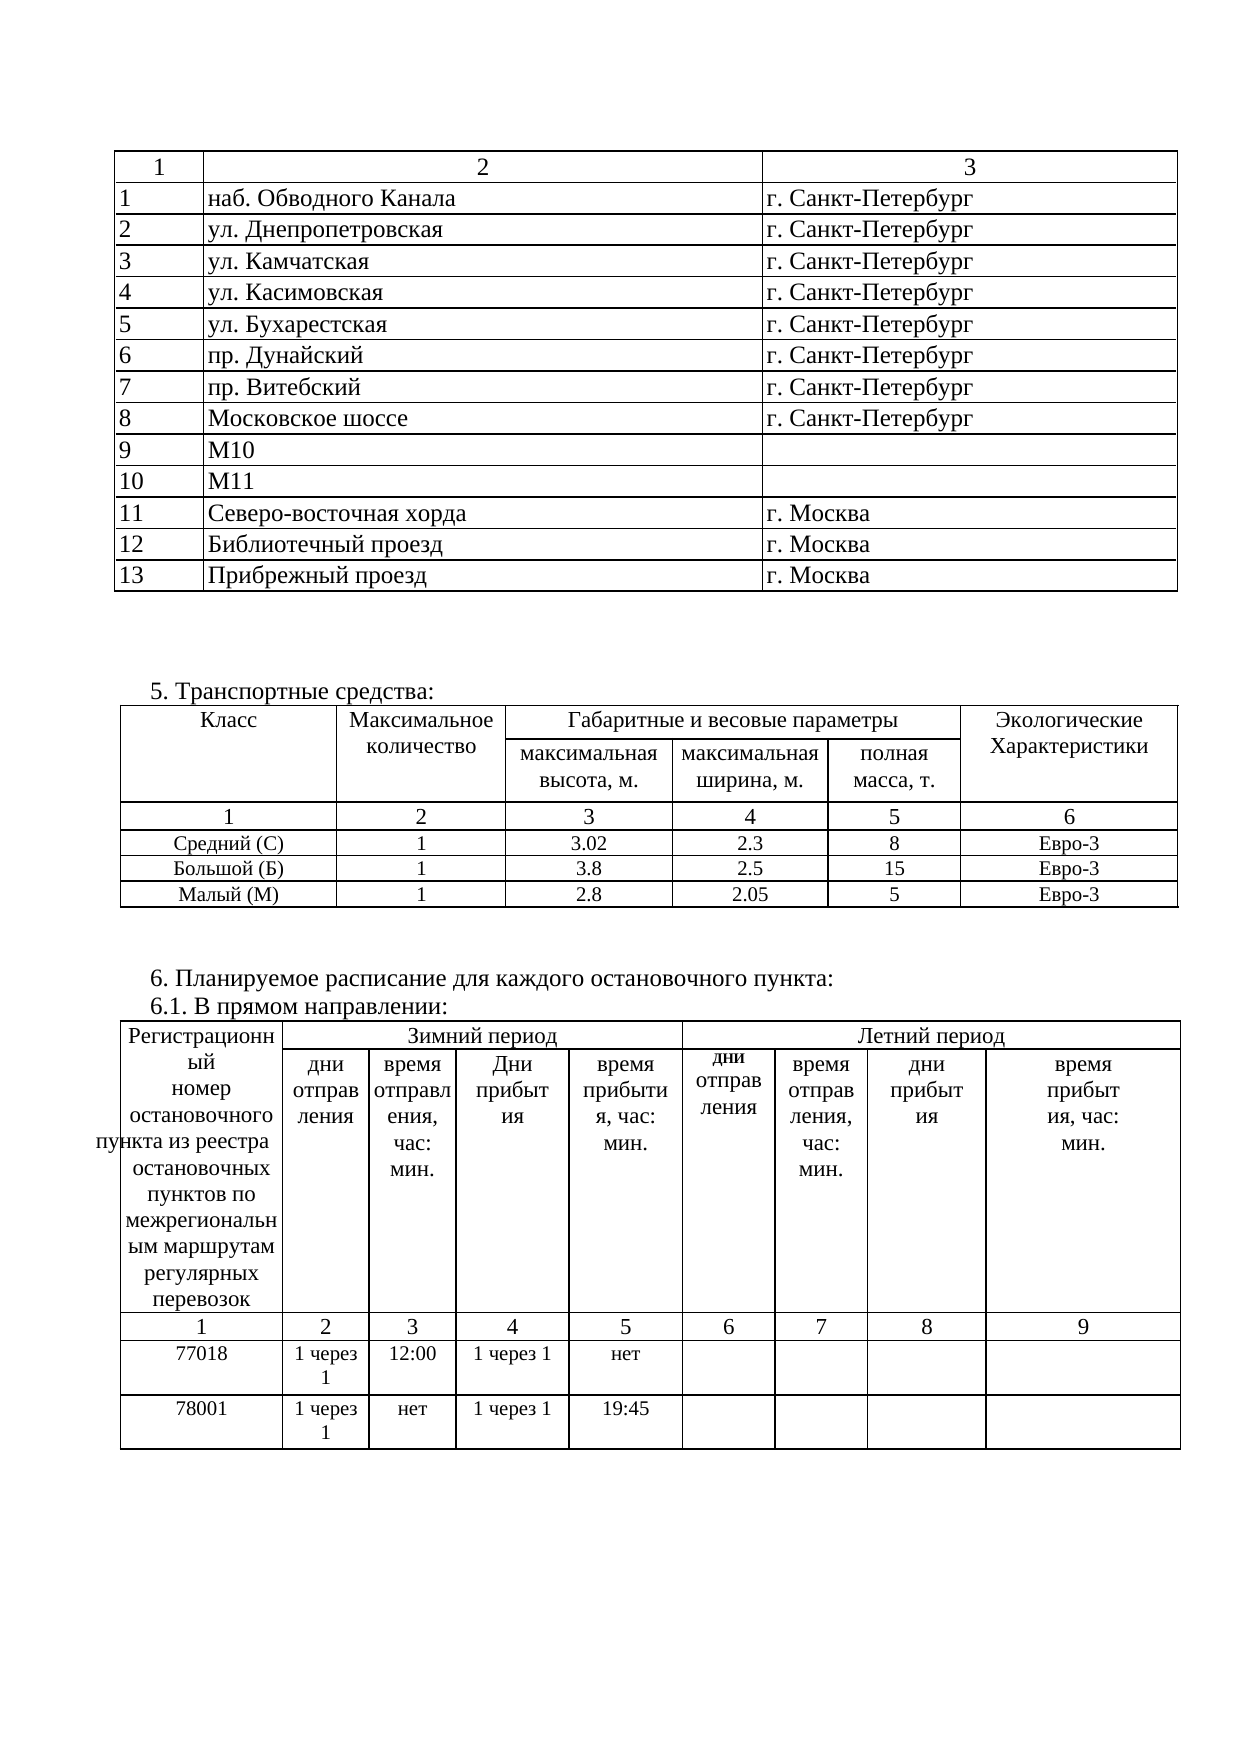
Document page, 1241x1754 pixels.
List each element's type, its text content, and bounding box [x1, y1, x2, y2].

table_cell г. Москва [763, 496, 1177, 527]
table_cell 10 [115, 466, 203, 496]
table_cell 11 [115, 497, 203, 527]
table_cell ДНИ отправ ления [683, 1050, 774, 1312]
table_cell максимальная ширина, м. [673, 740, 827, 801]
table_cell ул. Бухарестская [204, 309, 762, 339]
table_cell 4 [457, 1313, 568, 1339]
table_cell 1 через 1 [457, 1396, 568, 1448]
table_cell [683, 1341, 774, 1394]
table_cell 1 [121, 803, 336, 829]
table_cell [987, 1341, 1180, 1394]
table_cell 13 [115, 560, 203, 590]
table_cell г. Санкт-Петербург [763, 181, 1177, 213]
table_cell 6 [115, 340, 203, 370]
table_cell пр. Дунайский [204, 340, 762, 370]
table_cell 2.5 [673, 856, 827, 880]
table_cell 5 [829, 882, 960, 906]
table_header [121, 1022, 282, 1312]
table_cell нет [370, 1396, 455, 1448]
table_cell г. Санкт-Петербург [763, 307, 1177, 339]
table_cell 1 [115, 183, 203, 213]
table_cell [763, 433, 1177, 464]
table_cell Евро-3 [961, 831, 1177, 855]
table_cell [683, 1396, 774, 1448]
table_cell время отправ ления, час: мин. [776, 1050, 867, 1312]
table_cell 3 [506, 803, 672, 829]
table_cell Большой (Б) [121, 856, 336, 880]
table_cell 3.8 [506, 856, 672, 880]
table_cell 5 [570, 1313, 682, 1339]
table_cell 1 через 1 [283, 1396, 368, 1448]
table_cell 3 [763, 152, 1177, 181]
table_cell [868, 1396, 985, 1448]
table_cell полная масса, т. [829, 740, 960, 801]
table_cell 1 [337, 882, 505, 906]
table_cell 9 [987, 1313, 1180, 1339]
table_cell 3.02 [506, 831, 672, 855]
table_cell г. Москва [763, 559, 1177, 590]
table_cell наб. Обводного Канала [204, 183, 762, 213]
table_cell 2 [204, 152, 762, 181]
table_cell Прибрежный проезд [204, 561, 762, 590]
table_cell [987, 1396, 1180, 1448]
table_cell 77018 [121, 1341, 282, 1394]
table_cell 19:45 [570, 1396, 682, 1448]
table_cell время отправл ения, час: мин. [370, 1050, 455, 1312]
table_cell ул. Касимовская [204, 277, 762, 307]
table_cell дни отправ ления [283, 1050, 368, 1312]
table_cell 15 [829, 856, 960, 880]
table_cell время прибыти я, час: мин. [570, 1050, 682, 1312]
table_cell 12:00 [370, 1341, 455, 1394]
table_cell 7 [776, 1313, 867, 1339]
table_cell ул. Камчатская [204, 246, 762, 276]
table_cell [763, 465, 1177, 496]
table_cell 4 [115, 277, 203, 307]
table_cell ул. Днепропетровская [204, 215, 762, 244]
table_cell Малый (М) [121, 882, 336, 906]
table_cell М11 [204, 466, 762, 496]
table_cell 78001 [121, 1396, 282, 1448]
table_cell Средний (С) [121, 831, 336, 855]
table_header Экологические Характеристики [961, 706, 1177, 801]
table_cell время прибыт ия, час: мин. [987, 1050, 1180, 1312]
table_header Максимальное количество [337, 706, 505, 801]
table_cell 3 [115, 245, 203, 276]
table_header Класс [121, 706, 336, 801]
table_cell Северо-восточная хорда [204, 498, 762, 527]
table_cell [776, 1341, 867, 1394]
table_header Зимний период [283, 1022, 682, 1048]
table_cell 8 [829, 831, 960, 855]
table_cell максимальная высота, м. [506, 740, 672, 801]
table_cell 3 [370, 1313, 455, 1339]
text 5. Транспортные средства: [150, 676, 1090, 704]
table_cell нет [570, 1341, 682, 1394]
table_cell 2 [115, 214, 203, 244]
table_cell г. Санкт-Петербург [763, 402, 1177, 433]
table_cell г. Санкт-Петербург [763, 213, 1177, 244]
table_cell 1 [121, 1313, 282, 1339]
table_cell Евро-3 [961, 856, 1177, 880]
table_cell Евро-3 [961, 882, 1177, 906]
table_cell г. Москва [763, 528, 1177, 559]
table_header Летний период [683, 1022, 1180, 1048]
table_cell [776, 1396, 867, 1448]
table_cell г. Санкт-Петербург [763, 276, 1177, 307]
table_cell 6 [961, 803, 1177, 829]
table_cell 1 через 1 [457, 1341, 568, 1394]
table_header Габаритные и весовые параметры [506, 706, 960, 738]
table_cell 12 [115, 529, 203, 559]
table_cell г. Санкт-Петербург [763, 339, 1177, 370]
table_cell 8 [868, 1313, 985, 1339]
text 6. Планируемое расписание для каждого остановочного пункта: [150, 963, 1090, 991]
table_cell 7 [115, 371, 203, 402]
text 6.1. В прямом направлении: [150, 991, 1090, 1020]
table_cell 1 [337, 856, 505, 880]
table_cell 2 [337, 803, 505, 829]
table_cell Дни прибыт ия [457, 1050, 568, 1312]
table_cell 5 [829, 803, 960, 829]
table_cell 1 [115, 152, 203, 181]
table_cell Московское шоссе [204, 403, 762, 433]
table_cell М10 [204, 435, 762, 464]
table_cell 2.3 [673, 831, 827, 855]
table_cell 2.8 [506, 882, 672, 906]
table_cell [868, 1341, 985, 1394]
table_cell 2 [283, 1313, 368, 1339]
table_cell 6 [683, 1313, 774, 1339]
table_cell пр. Витебский [204, 372, 762, 402]
table_cell г. Санкт-Петербург [763, 244, 1177, 276]
table_cell 8 [115, 403, 203, 433]
table_cell 1 [337, 831, 505, 855]
table_cell 1 через 1 [283, 1341, 368, 1394]
table_cell дни прибыт ия [868, 1050, 985, 1312]
table_cell 9 [115, 434, 203, 464]
table_cell 4 [673, 803, 827, 829]
table_cell 2.05 [673, 882, 827, 906]
table_cell 5 [115, 308, 203, 339]
table_cell г. Санкт-Петербург [763, 370, 1177, 402]
table_cell Библиотечный проезд [204, 529, 762, 559]
